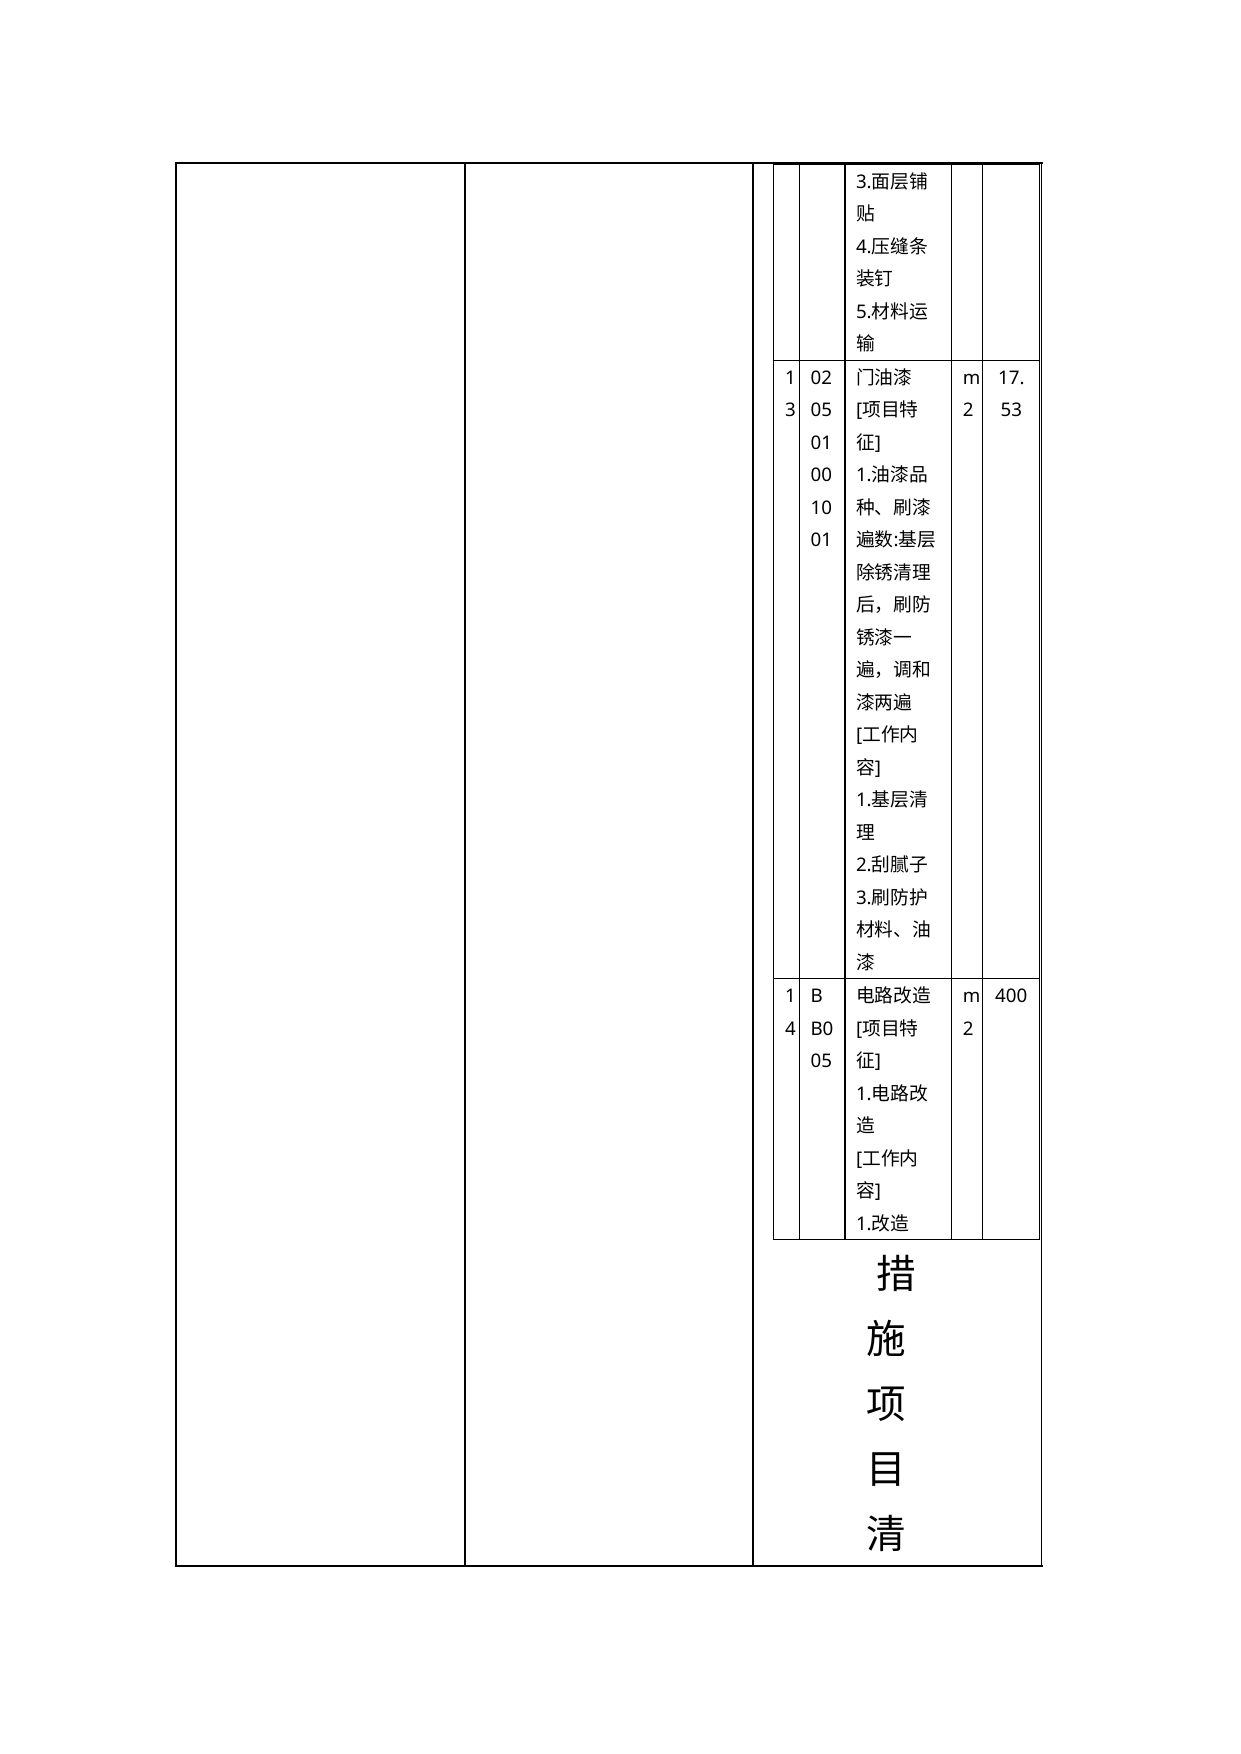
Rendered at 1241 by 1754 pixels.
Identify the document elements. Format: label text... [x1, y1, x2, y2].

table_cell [754, 164, 1041, 1565]
table_cell 1 [466, 164, 752, 1565]
table_cell [177, 164, 464, 1565]
